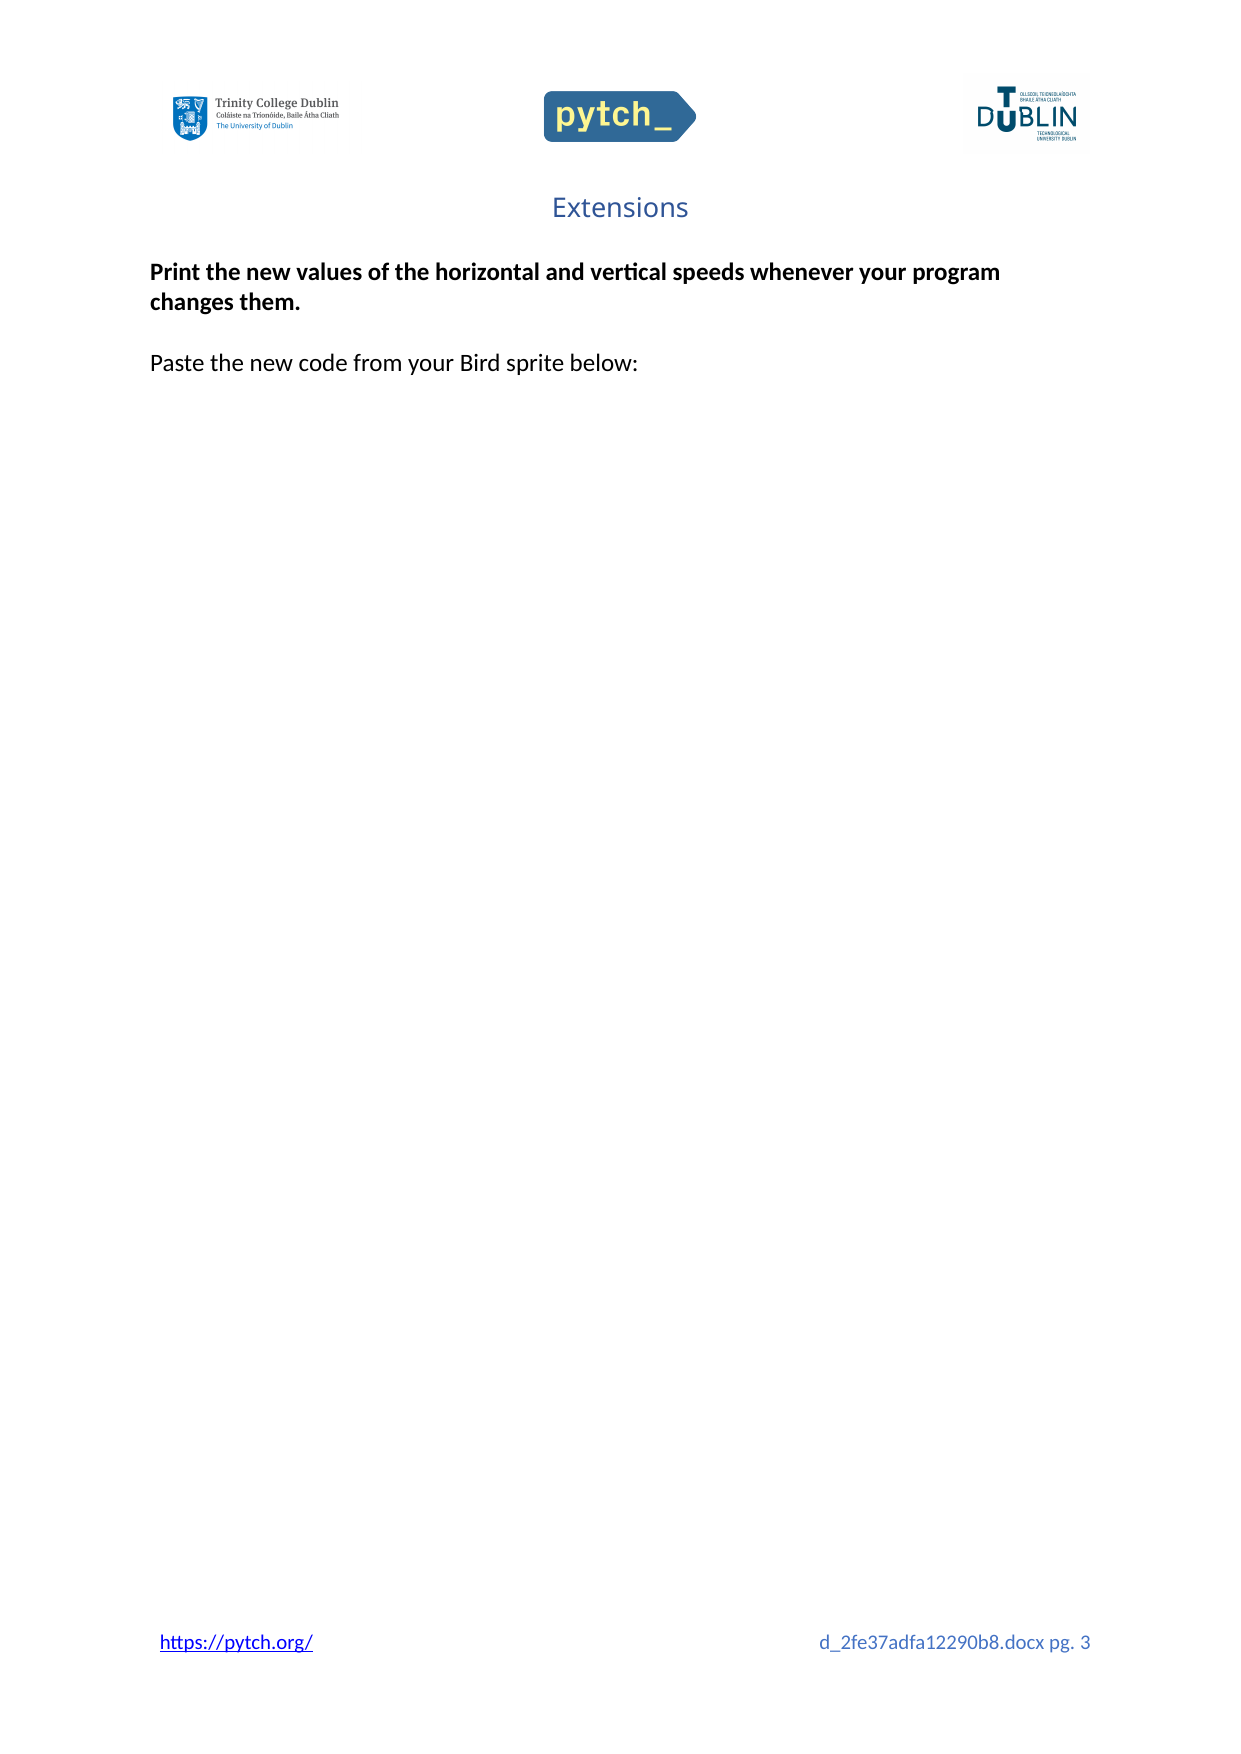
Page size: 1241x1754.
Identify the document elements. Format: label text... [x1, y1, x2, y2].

picture [150, 81, 362, 154]
subtitle Extensions [150, 189, 1090, 226]
picture [496, 78, 744, 154]
picture [963, 73, 1091, 154]
text Print the new values of the horizontal and vertical speeds whenever your program changes them. Paste the new code from your Bird sprite below: [150, 256, 1090, 378]
